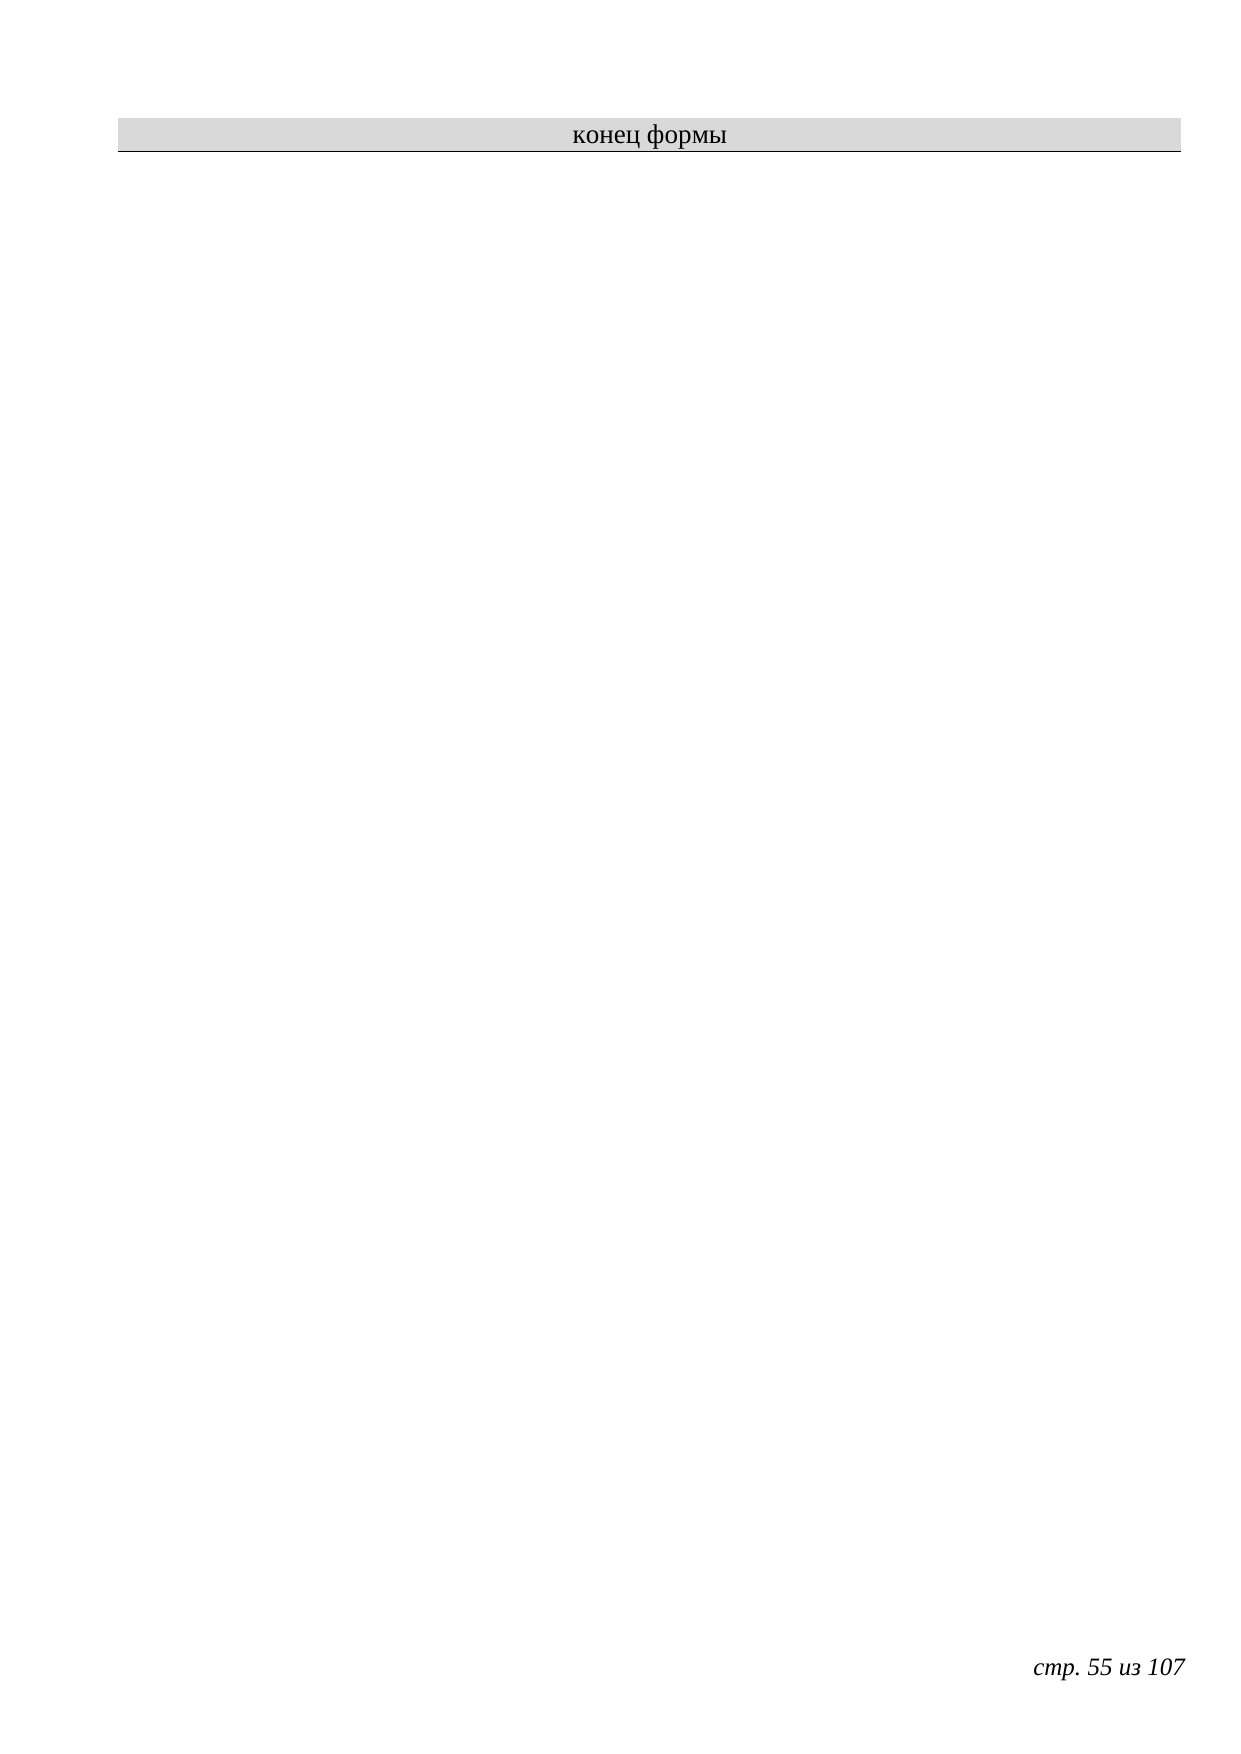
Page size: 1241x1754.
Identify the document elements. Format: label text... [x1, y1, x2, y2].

text конец формы [118, 118, 1181, 151]
